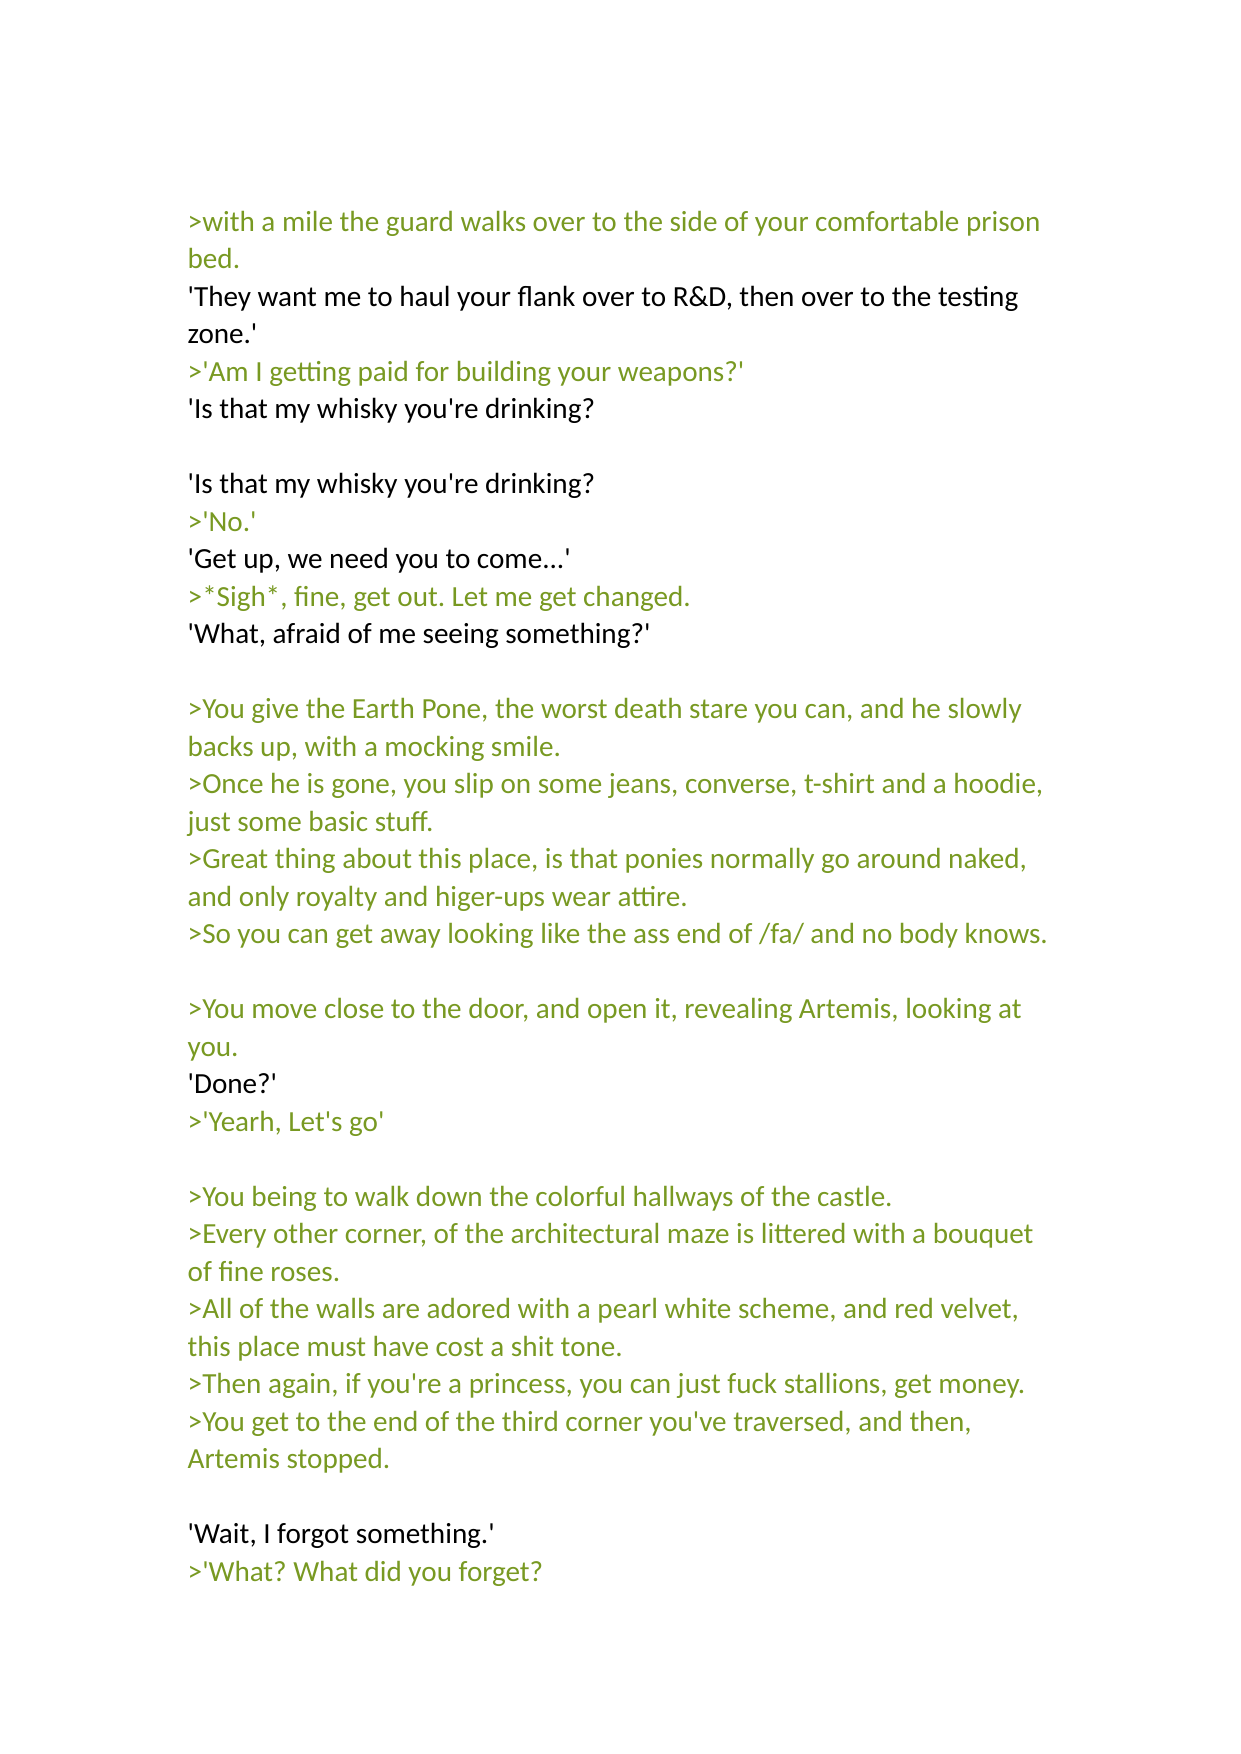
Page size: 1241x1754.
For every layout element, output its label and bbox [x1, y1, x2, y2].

text [187, 164, 1053, 427]
text [187, 464, 1053, 1589]
